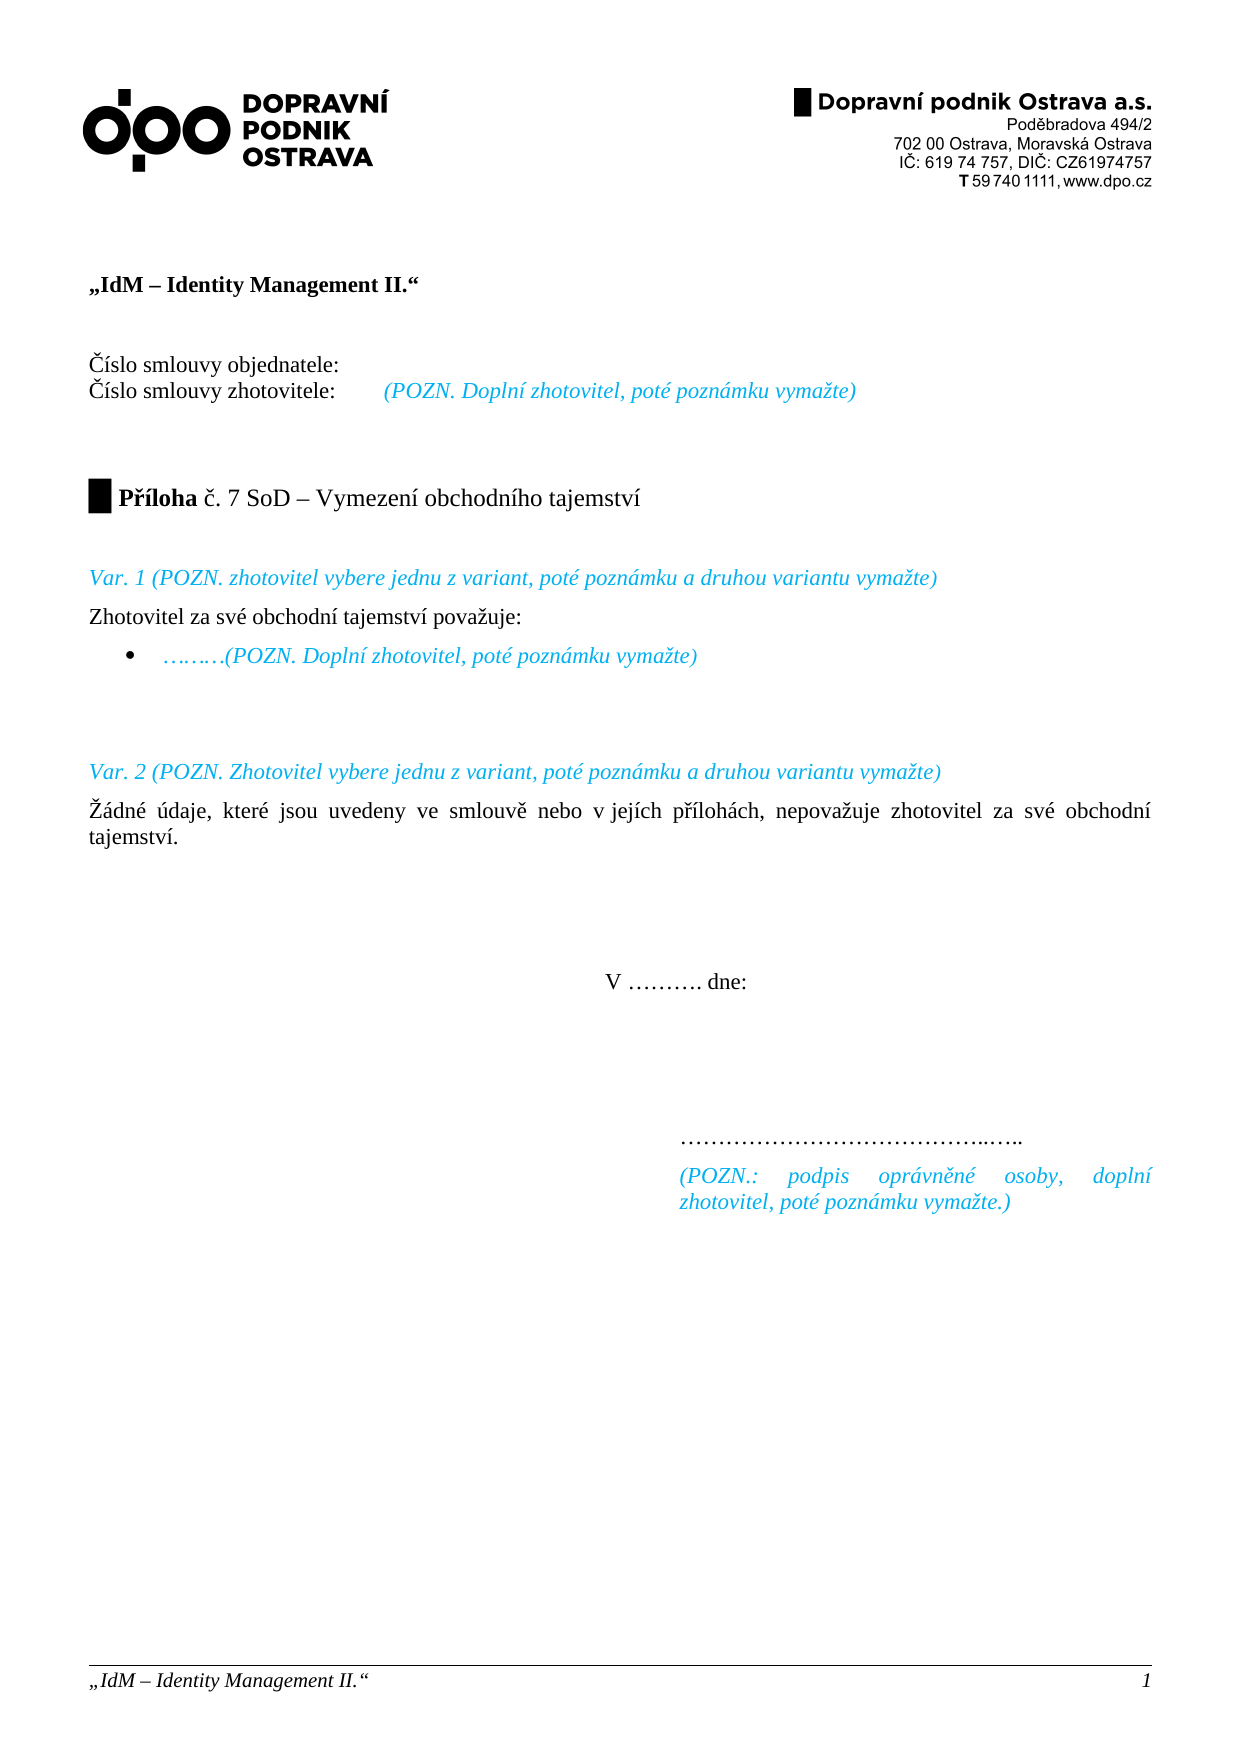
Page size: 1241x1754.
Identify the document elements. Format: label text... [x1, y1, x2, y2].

text (POZN.: podpis oprávněné osoby, doplní zhotovitel, poté poznámku vymažte.) [89, 1162, 1152, 1215]
list ………(POZN. Doplní zhotovitel, poté poznámku vymažte) [126, 642, 1152, 668]
text „IdM – Identity Management II.“ [89, 272, 1152, 298]
text …………………………………..….. [89, 1123, 1152, 1149]
subtitle Příloha č. 7 SoD – Vymezení obchodního tajemství [89, 478, 1152, 514]
text Číslo smlouvy objednatele: [89, 351, 1152, 377]
text Číslo smlouvy zhotovitele: (POZN. Doplní zhotovitel, poté poznámku vymažte) [89, 377, 1152, 403]
text V ………. dne: [89, 968, 1152, 994]
picture [794, 88, 1152, 190]
text Žádné údaje, které jsou uvedeny ve smlouvě nebo v jejích přílohách, nepovažuje zhotovitel za své obchodní tajemství. [89, 797, 1152, 850]
text Var. 2 (POZN. Zhotovitel vybere jednu z variant, poté poznámku a druhou variantu vymažte) [89, 758, 1152, 784]
text Var. 1 (POZN. zhotovitel vybere jednu z variant, poté poznámku a druhou variantu vymažte) [89, 564, 1152, 590]
text Zhotovitel za své obchodní tajemství považuje: [89, 603, 1152, 629]
picture [82, 89, 390, 172]
